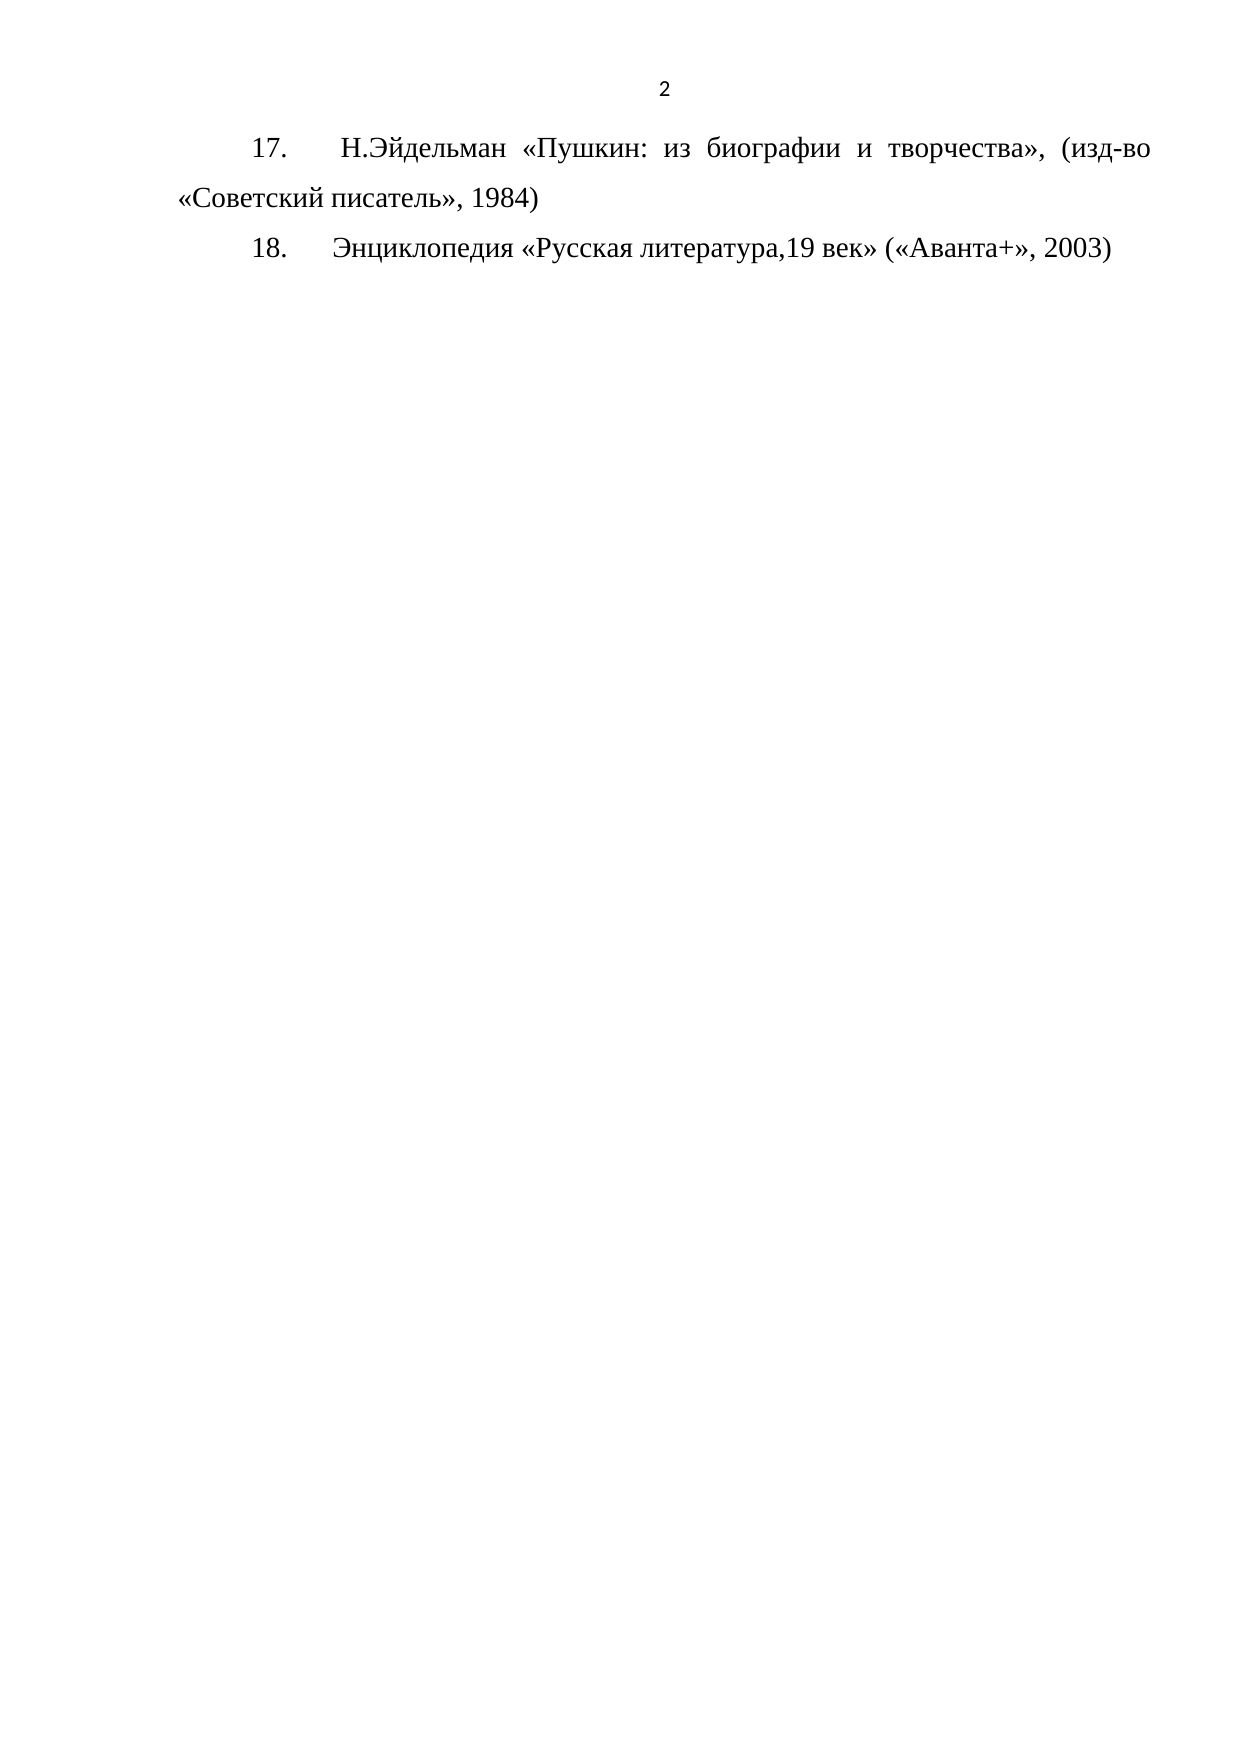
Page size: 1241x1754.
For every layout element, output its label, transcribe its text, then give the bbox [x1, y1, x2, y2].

list Н.Эйдельман «Пушкин: из биографии и творчества», (изд-во «Советский писатель», 1984) [177, 130, 1152, 214]
list Энциклопедия «Русская литература,19 век» («Аванта+», 2003) [177, 231, 1152, 264]
